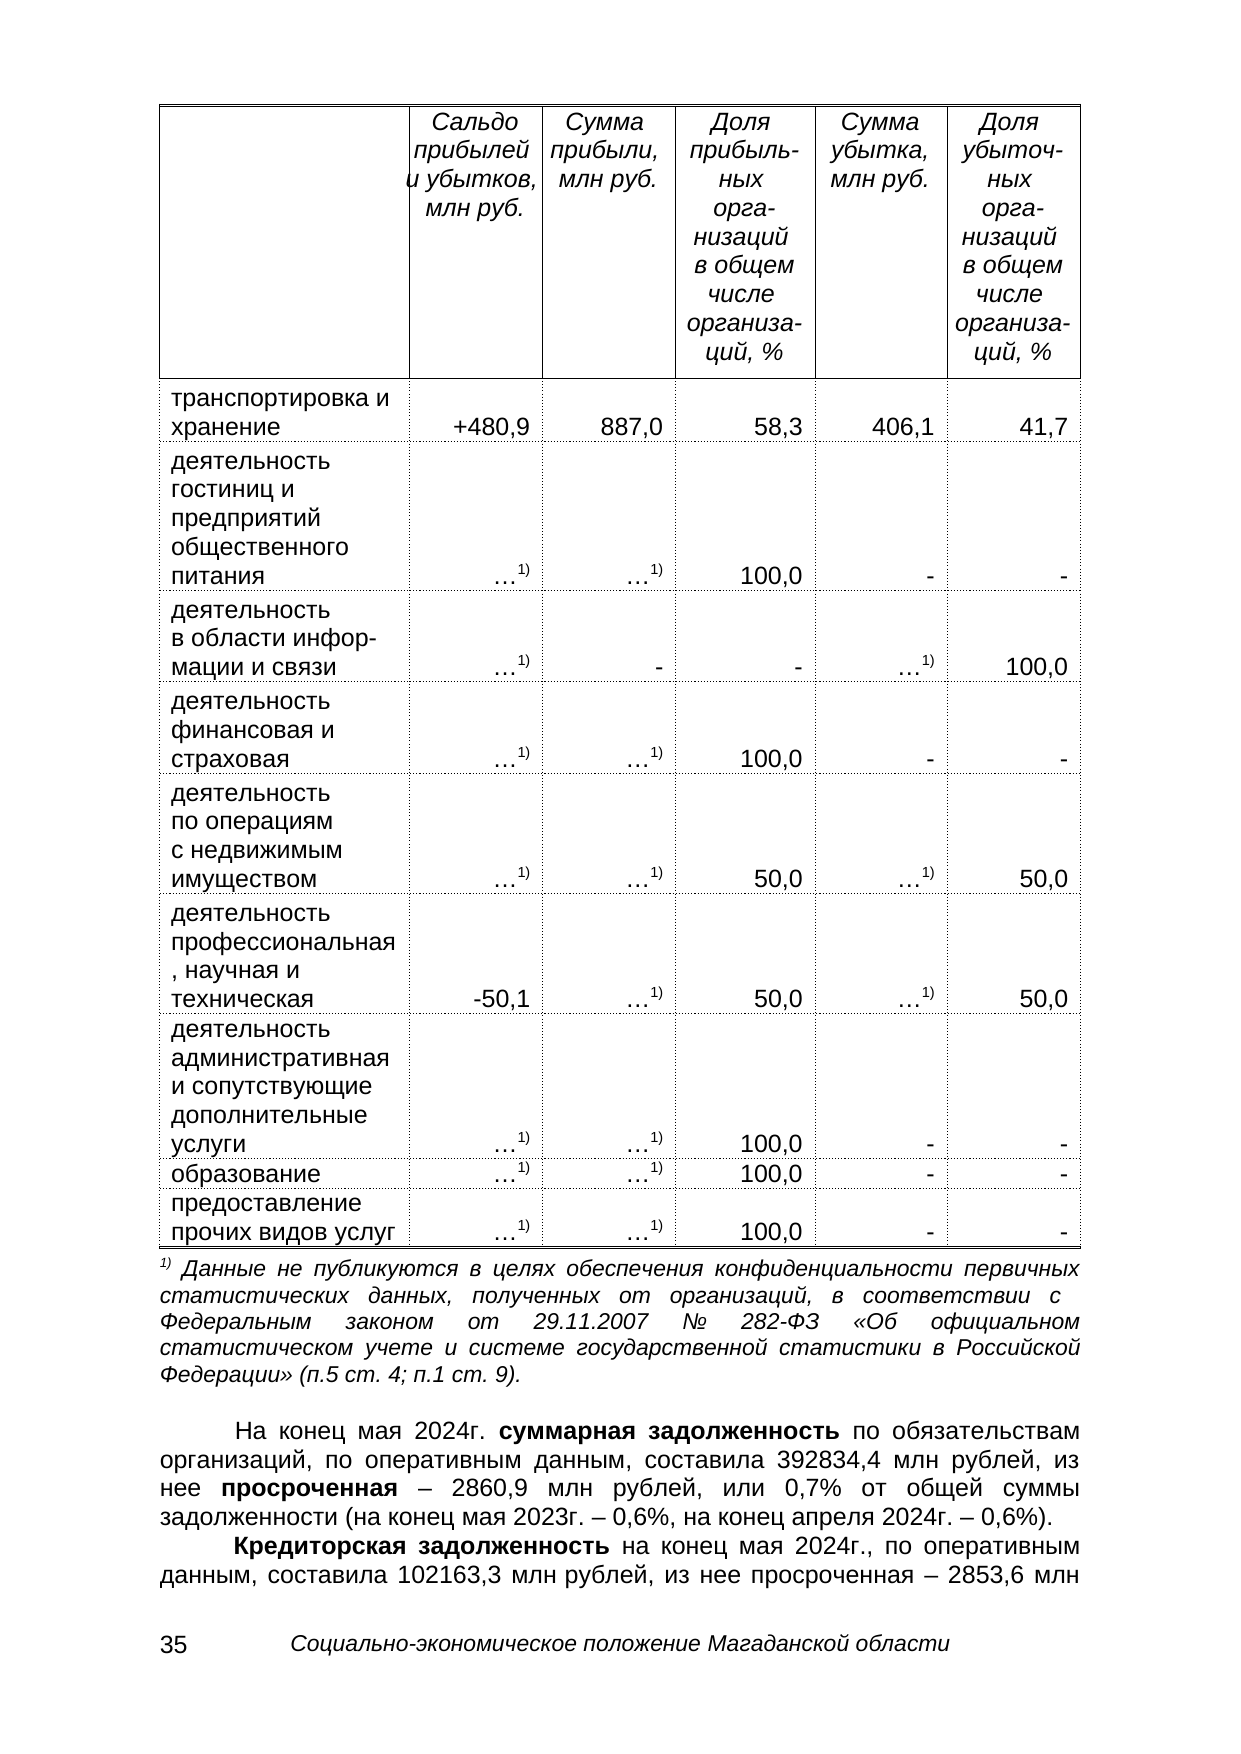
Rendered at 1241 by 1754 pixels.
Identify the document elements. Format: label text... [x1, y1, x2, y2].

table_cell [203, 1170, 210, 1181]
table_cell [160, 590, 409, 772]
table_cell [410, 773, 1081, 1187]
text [159, 1531, 1081, 1588]
text На конец мая 2024г. суммарная задолженность по обязательствам организаций, по оперативным данным, составила 392834,4 млн рублей, из нее просроченная – 2860,9 млн рублей, или 0,7% от общей суммы задолженности (на конец мая 2023г. – 0,6%, на конец апреля 2024г. – 0,6%). [159, 1416, 1081, 1531]
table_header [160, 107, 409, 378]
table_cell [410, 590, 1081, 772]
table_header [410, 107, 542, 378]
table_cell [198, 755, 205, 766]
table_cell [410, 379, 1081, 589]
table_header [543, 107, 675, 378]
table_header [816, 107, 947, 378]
text 1) Данные не публикуются в целях обеспечения конфиденциальности первичных статистических данных, полученных от организаций, в соответствии с Федеральным законом от 29.11.2007 № 282-ФЗ «Об официальном статистическом учете и системе государственной статистики в Российской Федерации» (п.5 ст. 4; п.1 ст. 9). [159, 1255, 1081, 1387]
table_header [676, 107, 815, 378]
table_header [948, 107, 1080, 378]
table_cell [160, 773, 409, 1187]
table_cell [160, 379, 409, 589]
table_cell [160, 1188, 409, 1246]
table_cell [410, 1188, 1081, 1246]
